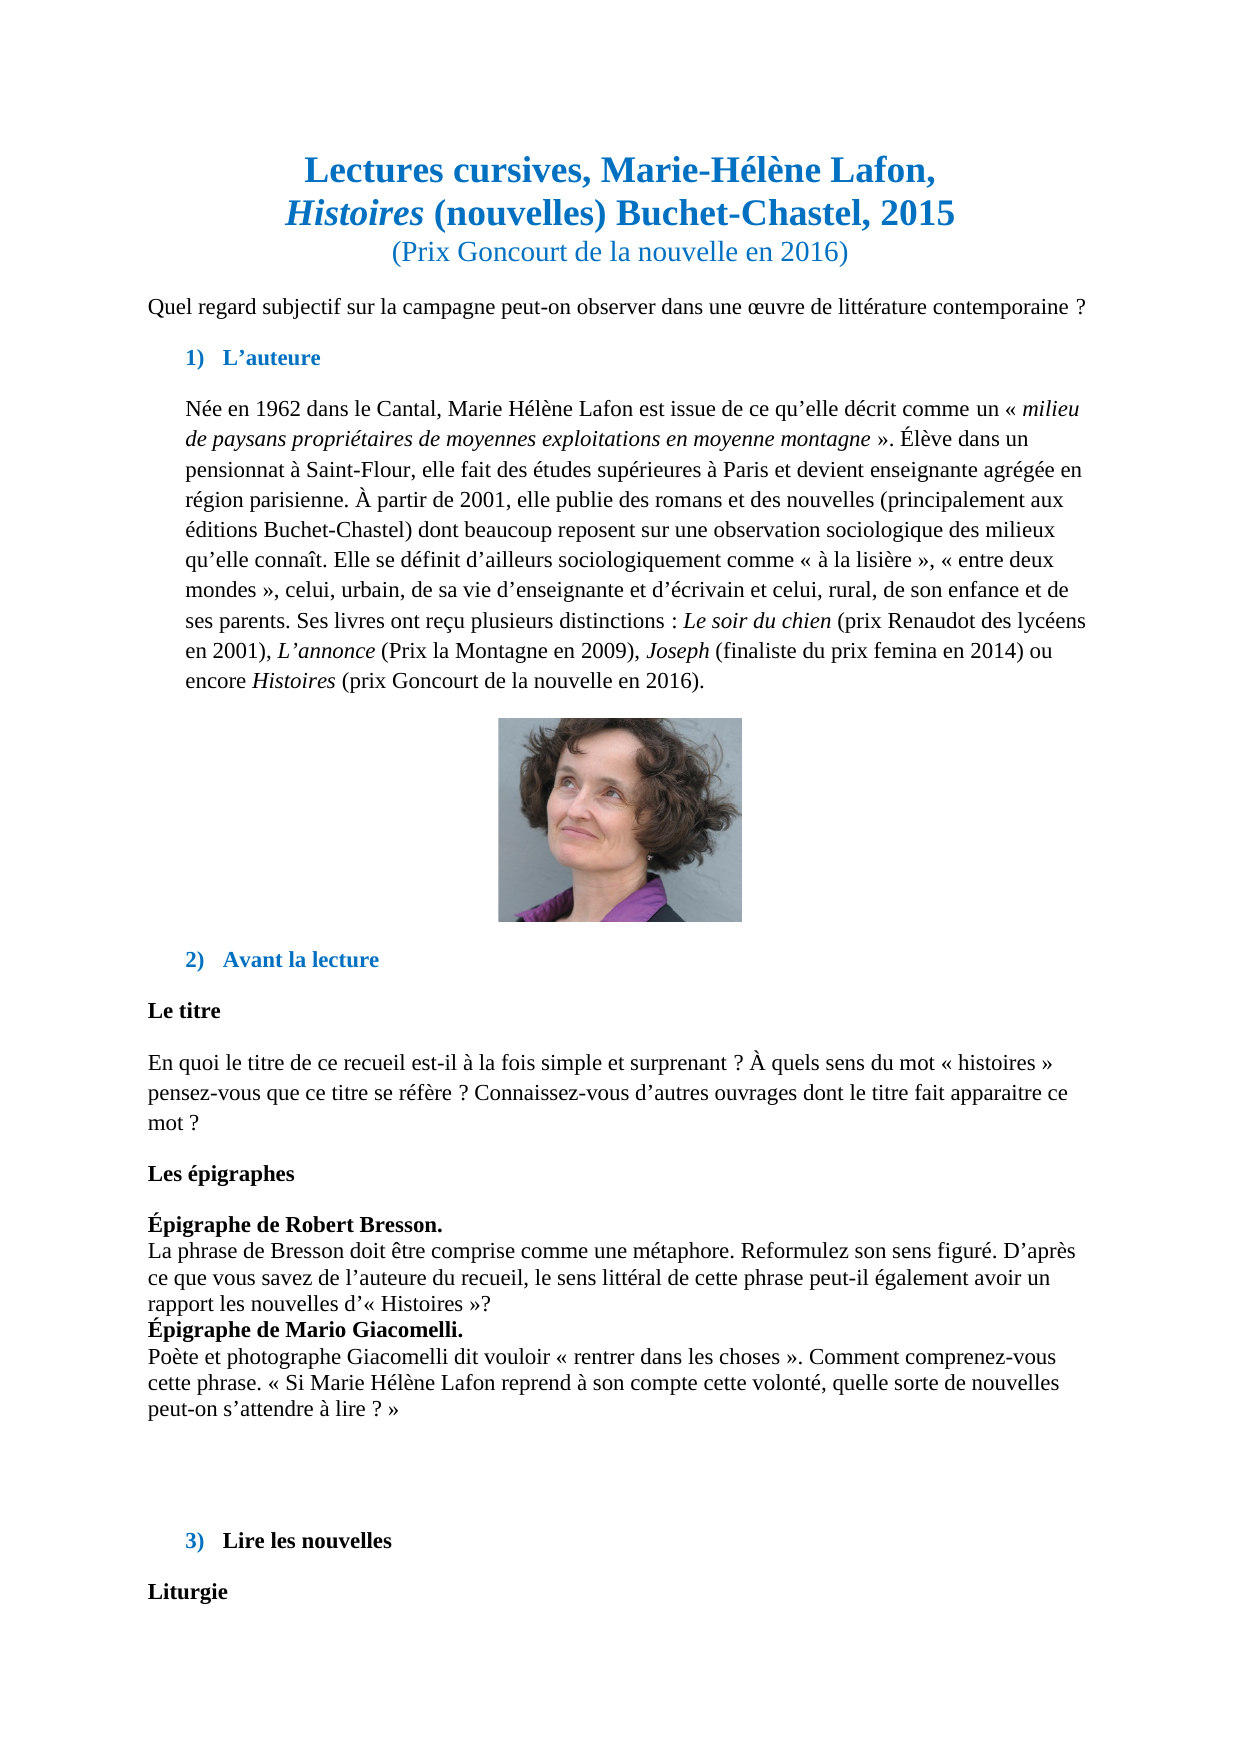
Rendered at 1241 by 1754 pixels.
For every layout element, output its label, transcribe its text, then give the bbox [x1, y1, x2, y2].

list Avant la lecture [185, 946, 1093, 973]
text Née en 1962 dans le Cantal, Marie Hélène Lafon est issue de ce qu’elle décrit comme un « milieu de paysans propriétaires de moyennes exploitations en moyenne montagne ». Élève dans un pensionnat à Saint-Flour, elle fait des études supérieures à Paris et devient enseignante agrégée en région parisienne. À partir de 2001, elle publie des romans et des nouvelles (principalement aux éditions Buchet-Chastel) dont beaucoup reposent sur une observation sociologique des milieux qu’elle connaît. Elle se définit d’ailleurs sociologiquement comme « à la lisière », « entre deux mondes », celui, urbain, de sa vie d’enseignante et d’écrivain et celui, rural, de son enfance et de ses parents. Ses livres ont reçu plusieurs distinctions : Le soir du chien (prix Renaudot des lycéens en 2001), L’annonce (Prix la Montagne en 2009), Joseph (finaliste du prix femina en 2014) ou encore Histoires (prix Goncourt de la nouvelle en 2016). [185, 395, 1093, 693]
text Liturgie [148, 1578, 1093, 1605]
picture [498, 718, 742, 922]
text (Prix Goncourt de la nouvelle en 2016) [148, 234, 1093, 267]
list Lire les nouvelles [185, 1527, 1093, 1554]
text Lectures cursives, Marie-Hélène Lafon, [148, 148, 1093, 191]
text Histoires (nouvelles) Buchet-Chastel, 2015 [148, 191, 1093, 234]
text La phrase de Bresson doit être comprise comme une métaphore. Reformulez son sens figuré. D’après ce que vous savez de l’auteure du recueil, le sens littéral de cette phrase peut-il également avoir un rapport les nouvelles d’« Histoires »? [148, 1237, 1093, 1316]
list L’auteure [185, 344, 1093, 371]
text Le titre [148, 997, 1093, 1024]
text Épigraphe de Robert Bresson. [148, 1211, 1093, 1237]
text Les épigraphes [148, 1160, 1093, 1186]
text Quel regard subjectif sur la campagne peut-on observer dans une œuvre de littérature contemporaine ? [148, 293, 1093, 319]
text En quoi le titre de ce recueil est-il à la fois simple et surprenant ? À quels sens du mot « histoires » pensez-vous que ce titre se réfère ? Connaissez-vous d’autres ouvrages dont le titre fait apparaitre ce mot ? [148, 1048, 1093, 1135]
text Poète et photographe Giacomelli dit vouloir « rentrer dans les choses ». Comment comprenez-vous cette phrase. « Si Marie Hélène Lafon reprend à son compte cette volonté, quelle sorte de nouvelles peut-on s’attendre à lire ? » [148, 1343, 1093, 1422]
text Épigraphe de Mario Giacomelli. [148, 1316, 1093, 1343]
